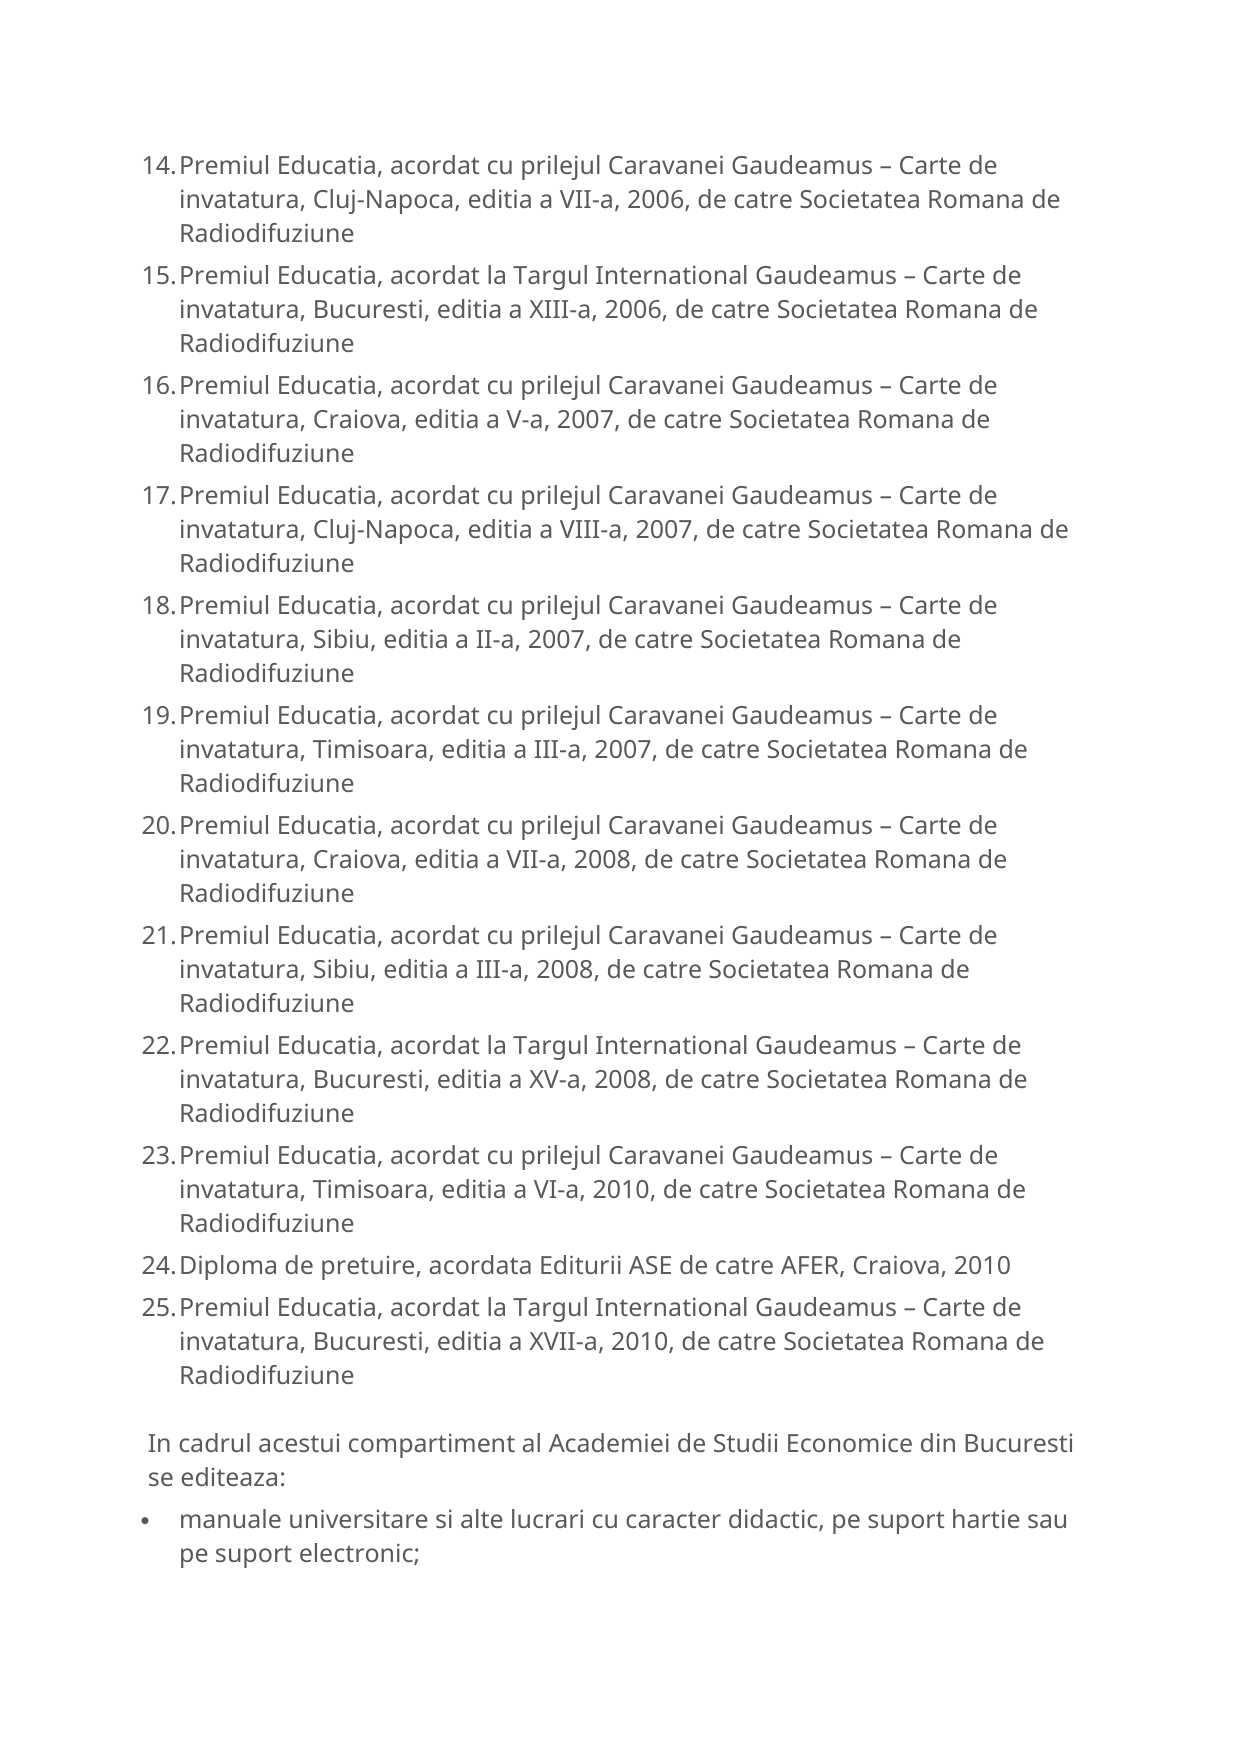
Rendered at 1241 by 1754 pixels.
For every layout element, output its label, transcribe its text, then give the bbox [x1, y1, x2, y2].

list Premiul Educatia, acordat cu prilejul Caravanei Gaudeamus – Carte de invatatura, Timisoara, editia a III-a, 2007, de catre Societatea Romana de Radiodifuziune [141, 698, 1093, 800]
list Premiul Educatia, acordat cu prilejul Caravanei Gaudeamus – Carte de invatatura, Cluj-Napoca, editia a VIII-a, 2007, de catre Societatea Romana de Radiodifuziune [141, 478, 1093, 580]
list manuale universitare si alte lucrari cu caracter didactic, pe suport hartie sau pe suport electronic; [141, 1502, 1093, 1570]
list Premiul Educatia, acordat cu prilejul Caravanei Gaudeamus – Carte de invatatura, Timisoara, editia a VI-a, 2010, de catre Societatea Romana de Radiodifuziune [141, 1138, 1093, 1240]
list Premiul Educatia, acordat cu prilejul Caravanei Gaudeamus – Carte de invatatura, Sibiu, editia a III-a, 2008, de catre Societatea Romana de Radiodifuziune [141, 918, 1093, 1020]
text In cadrul acestui compartiment al Academiei de Studii Economice din Bucuresti se editeaza: [148, 1426, 1093, 1494]
list Premiul Educatia, acordat la Targul International Gaudeamus – Carte de invatatura, Bucuresti, editia a XV-a, 2008, de catre Societatea Romana de Radiodifuziune [141, 1028, 1093, 1130]
list Premiul Educatia, acordat cu prilejul Caravanei Gaudeamus – Carte de invatatura, Craiova, editia a V-a, 2007, de catre Societatea Romana de Radiodifuziune [141, 368, 1093, 470]
list Premiul Educatia, acordat la Targul International Gaudeamus – Carte de invatatura, Bucuresti, editia a XIII-a, 2006, de catre Societatea Romana de Radiodifuziune [141, 258, 1093, 360]
list Premiul Educatia, acordat cu prilejul Caravanei Gaudeamus – Carte de invatatura, Sibiu, editia a II-a, 2007, de catre Societatea Romana de Radiodifuziune [141, 588, 1093, 690]
list Diploma de pretuire, acordata Editurii ASE de catre AFER, Craiova, 2010 [141, 1248, 1093, 1282]
list Premiul Educatia, acordat cu prilejul Caravanei Gaudeamus – Carte de invatatura, Craiova, editia a VII-a, 2008, de catre Societatea Romana de Radiodifuziune [141, 808, 1093, 910]
list Premiul Educatia, acordat cu prilejul Caravanei Gaudeamus – Carte de invatatura, Cluj-Napoca, editia a VII-a, 2006, de catre Societatea Romana de Radiodifuziune [141, 148, 1093, 250]
list Premiul Educatia, acordat la Targul International Gaudeamus – Carte de invatatura, Bucuresti, editia a XVII-a, 2010, de catre Societatea Romana de Radiodifuziune [141, 1289, 1093, 1392]
